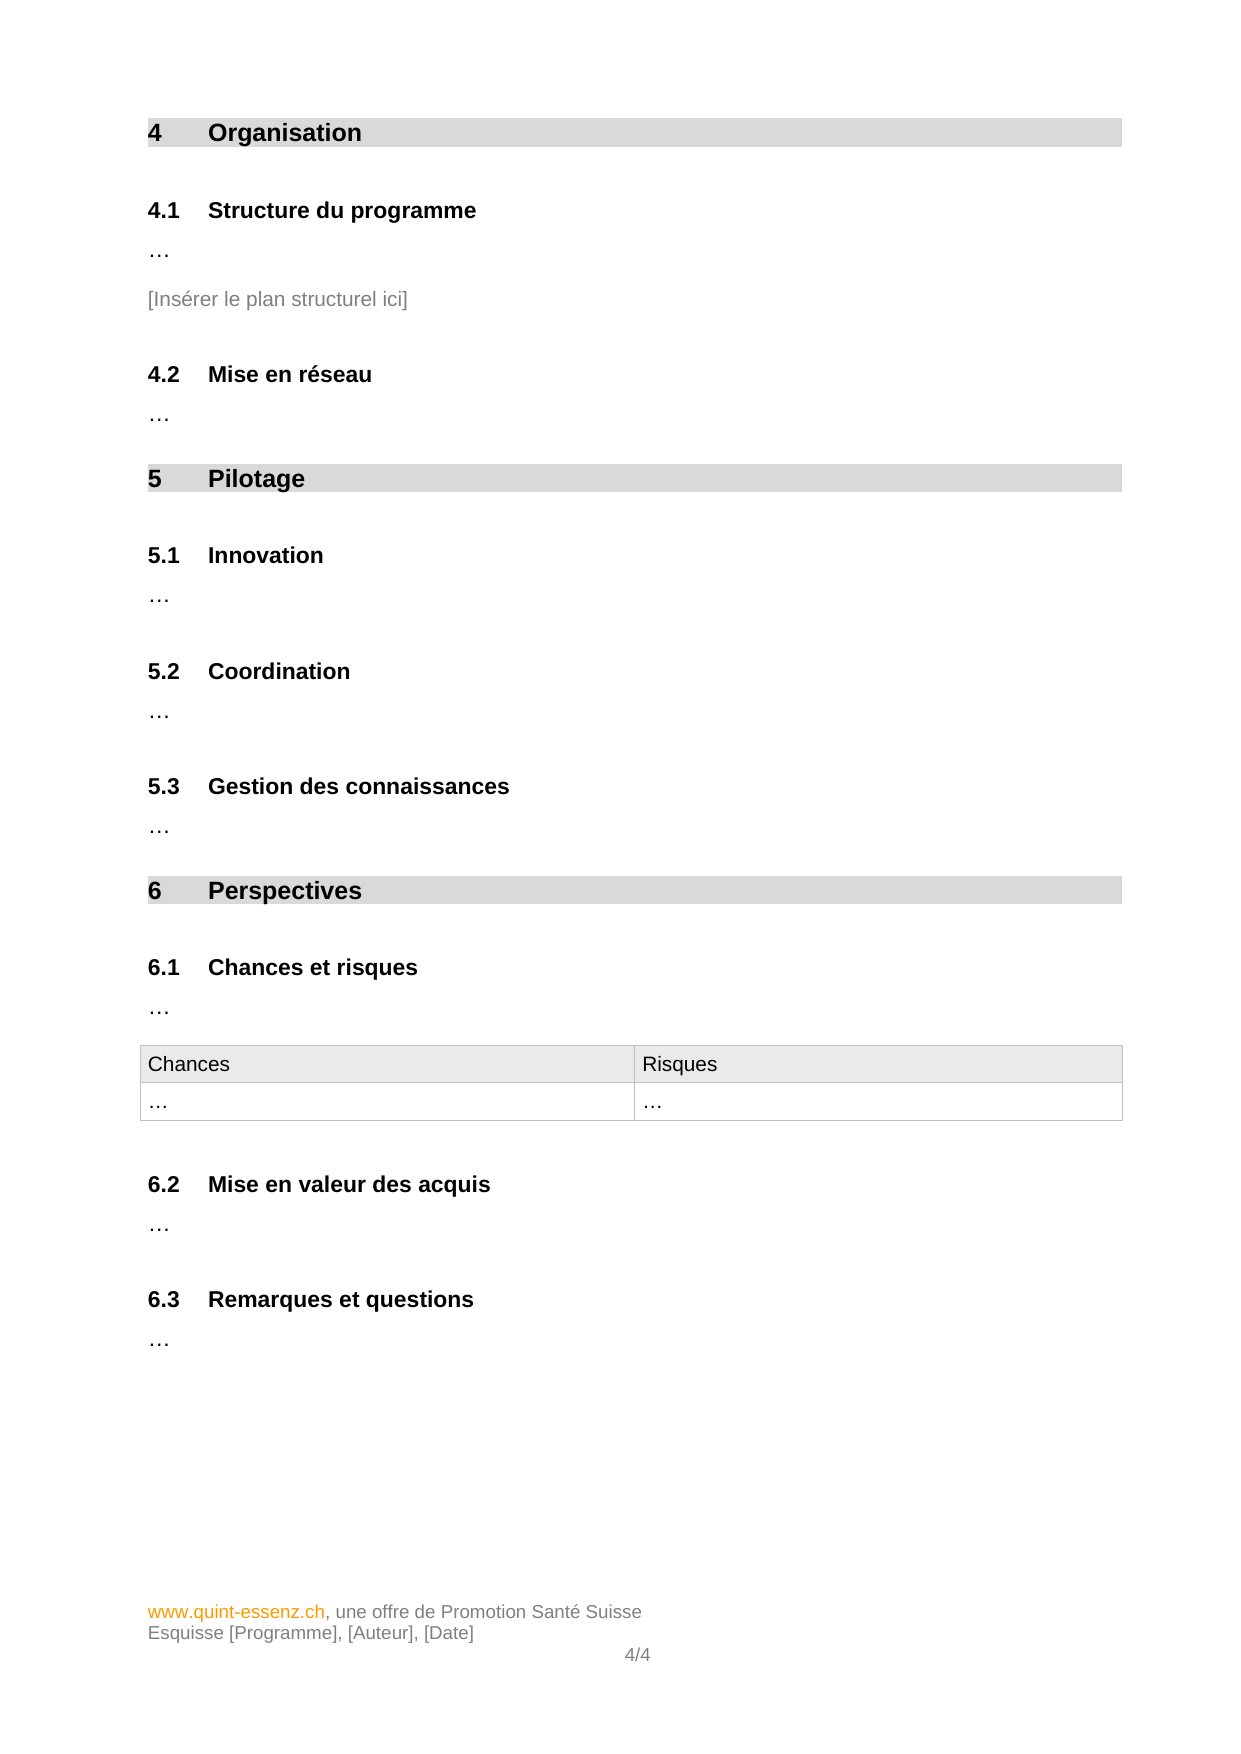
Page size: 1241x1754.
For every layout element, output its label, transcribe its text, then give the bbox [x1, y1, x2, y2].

table_cell … [635, 1083, 1122, 1119]
text … [148, 993, 1122, 1019]
subtitle Pilotage [148, 464, 1122, 492]
table_header Risques [635, 1046, 1122, 1082]
subtitle Mise en réseau [148, 361, 1122, 387]
text [Insérer le plan structurel ici] [148, 287, 1122, 311]
text … [148, 236, 1122, 262]
subtitle Organisation [148, 118, 1122, 147]
subtitle Mise en valeur des acquis [148, 1171, 1122, 1197]
table_cell … [141, 1083, 634, 1119]
text … [148, 1209, 1122, 1236]
subtitle Gestion des connaissances [148, 773, 1122, 799]
text … [148, 581, 1122, 608]
text … [148, 1325, 1122, 1351]
subtitle Coordination [148, 658, 1122, 684]
text … [148, 400, 1122, 426]
subtitle Structure du programme [148, 197, 1122, 223]
text … [148, 697, 1122, 723]
subtitle Innovation [148, 542, 1122, 569]
subtitle Perspectives [148, 876, 1122, 904]
table_header Chances [141, 1046, 634, 1082]
subtitle Chances et risques [148, 954, 1122, 981]
text … [148, 812, 1122, 838]
subtitle Remarques et questions [148, 1286, 1122, 1312]
